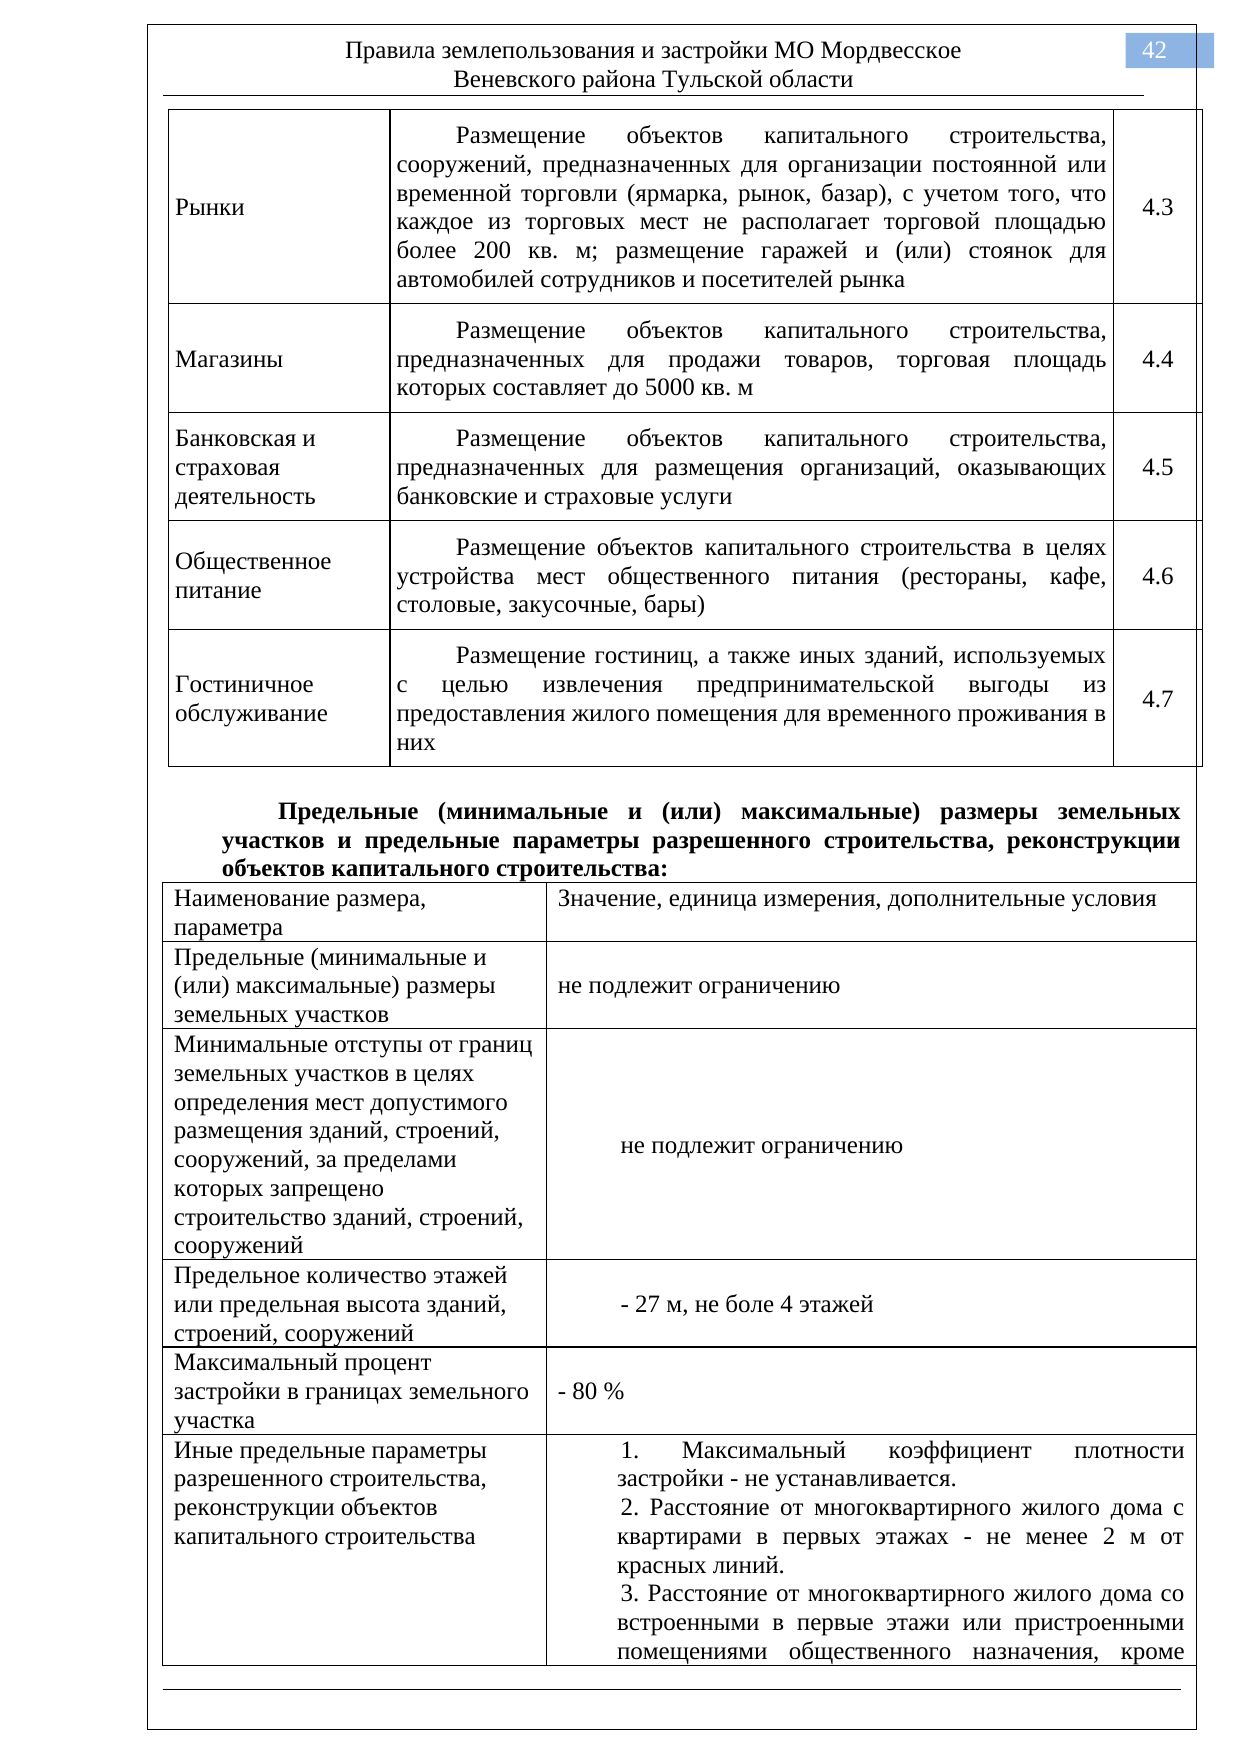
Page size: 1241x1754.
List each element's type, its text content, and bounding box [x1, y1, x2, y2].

table_cell 4.5 [1114, 413, 1196, 520]
table_cell 4.3 [1114, 110, 1196, 303]
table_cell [547, 1435, 1196, 1665]
table_cell Максимальный процент застройки в границах земельного участка [163, 1348, 546, 1434]
table_cell Минимальные отступы от границ земельных участков в целях определения мест допустимого размещения зданий, строений, сооружений, за пределами которых запрещено строительство зданий, строений, сооружений [163, 1029, 546, 1259]
table_cell 4.7 [1114, 630, 1196, 766]
text Предельные (минимальные и (или) максимальные) размеры земельных участков и предельные параметры разрешенного строительства, реконструкции объектов капитального строительства: [222, 796, 1181, 882]
table_cell Магазины [169, 304, 389, 412]
table_cell Размещение объектов капитального строительства в целях устройства мест общественного питания (рестораны, кафе, столовые, закусочные, бары) [391, 521, 1113, 629]
table_header Наименование размера, параметра [163, 883, 546, 941]
table_cell Предельное количество этажей или предельная высота зданий, строений, сооружений [163, 1260, 546, 1346]
table_cell Размещение объектов капитального строительства, предназначенных для продажи товаров, торговая площадь которых составляет до 5000 кв. м [391, 304, 1113, 412]
table_cell не подлежит ограничению [547, 1029, 1196, 1259]
table_cell Размещение объектов капитального строительства, предназначенных для размещения организаций, оказывающих банковские и страховые услуги [391, 413, 1113, 520]
table_cell Предельные (минимальные и (или) максимальные) размеры земельных участков [163, 942, 546, 1028]
table_cell Банковская и страховая деятельность [169, 413, 389, 520]
table_cell 4.6 [1114, 521, 1196, 629]
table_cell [163, 1435, 546, 1665]
table_cell Рынки [169, 110, 389, 303]
table_cell Размещение гостиниц, а также иных зданий, используемых с целью извлечения предпринимательской выгоды из предоставления жилого помещения для временного проживания в них [391, 630, 1113, 766]
table_cell Размещение объектов капитального строительства, сооружений, предназначенных для организации постоянной или временной торговли (ярмарка, рынок, базар), с учетом того, что каждое из торговых мест не располагает торговой площадью более 200 кв. м; размещение гаражей и (или) стоянок для автомобилей сотрудников и посетителей рынка [391, 110, 1113, 303]
table_cell - 80 % [547, 1348, 1196, 1434]
table_cell Общественное питание [169, 521, 389, 629]
table_cell - 27 м, не боле 4 этажей [547, 1260, 1196, 1346]
table_cell не подлежит ограничению [547, 942, 1196, 1028]
table_header Значение, единица измерения, дополнительные условия [547, 883, 1196, 941]
table_cell Гостиничное обслуживание [169, 630, 389, 766]
table_cell 4.4 [1114, 304, 1196, 412]
